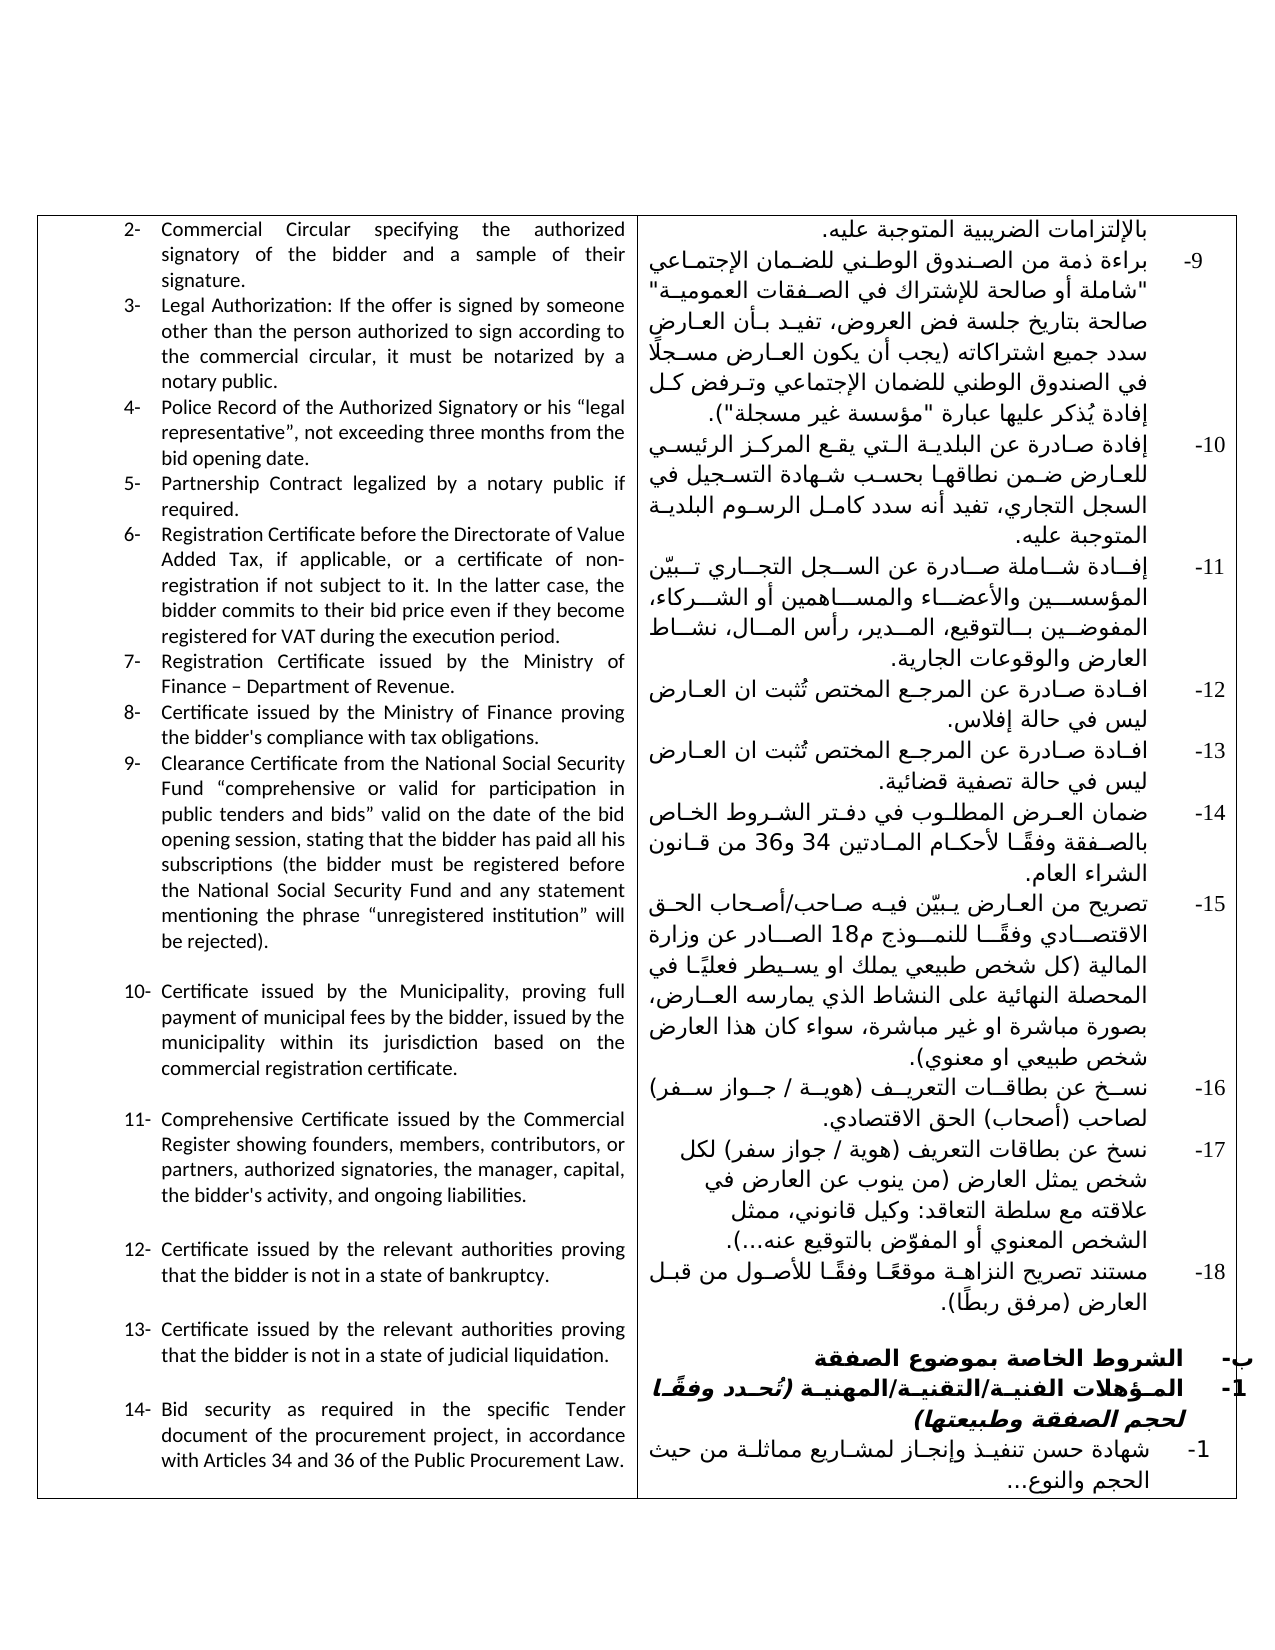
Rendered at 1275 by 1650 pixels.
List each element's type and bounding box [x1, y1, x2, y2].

table_cell [638, 216, 1236, 1498]
table_cell [38, 216, 637, 1498]
